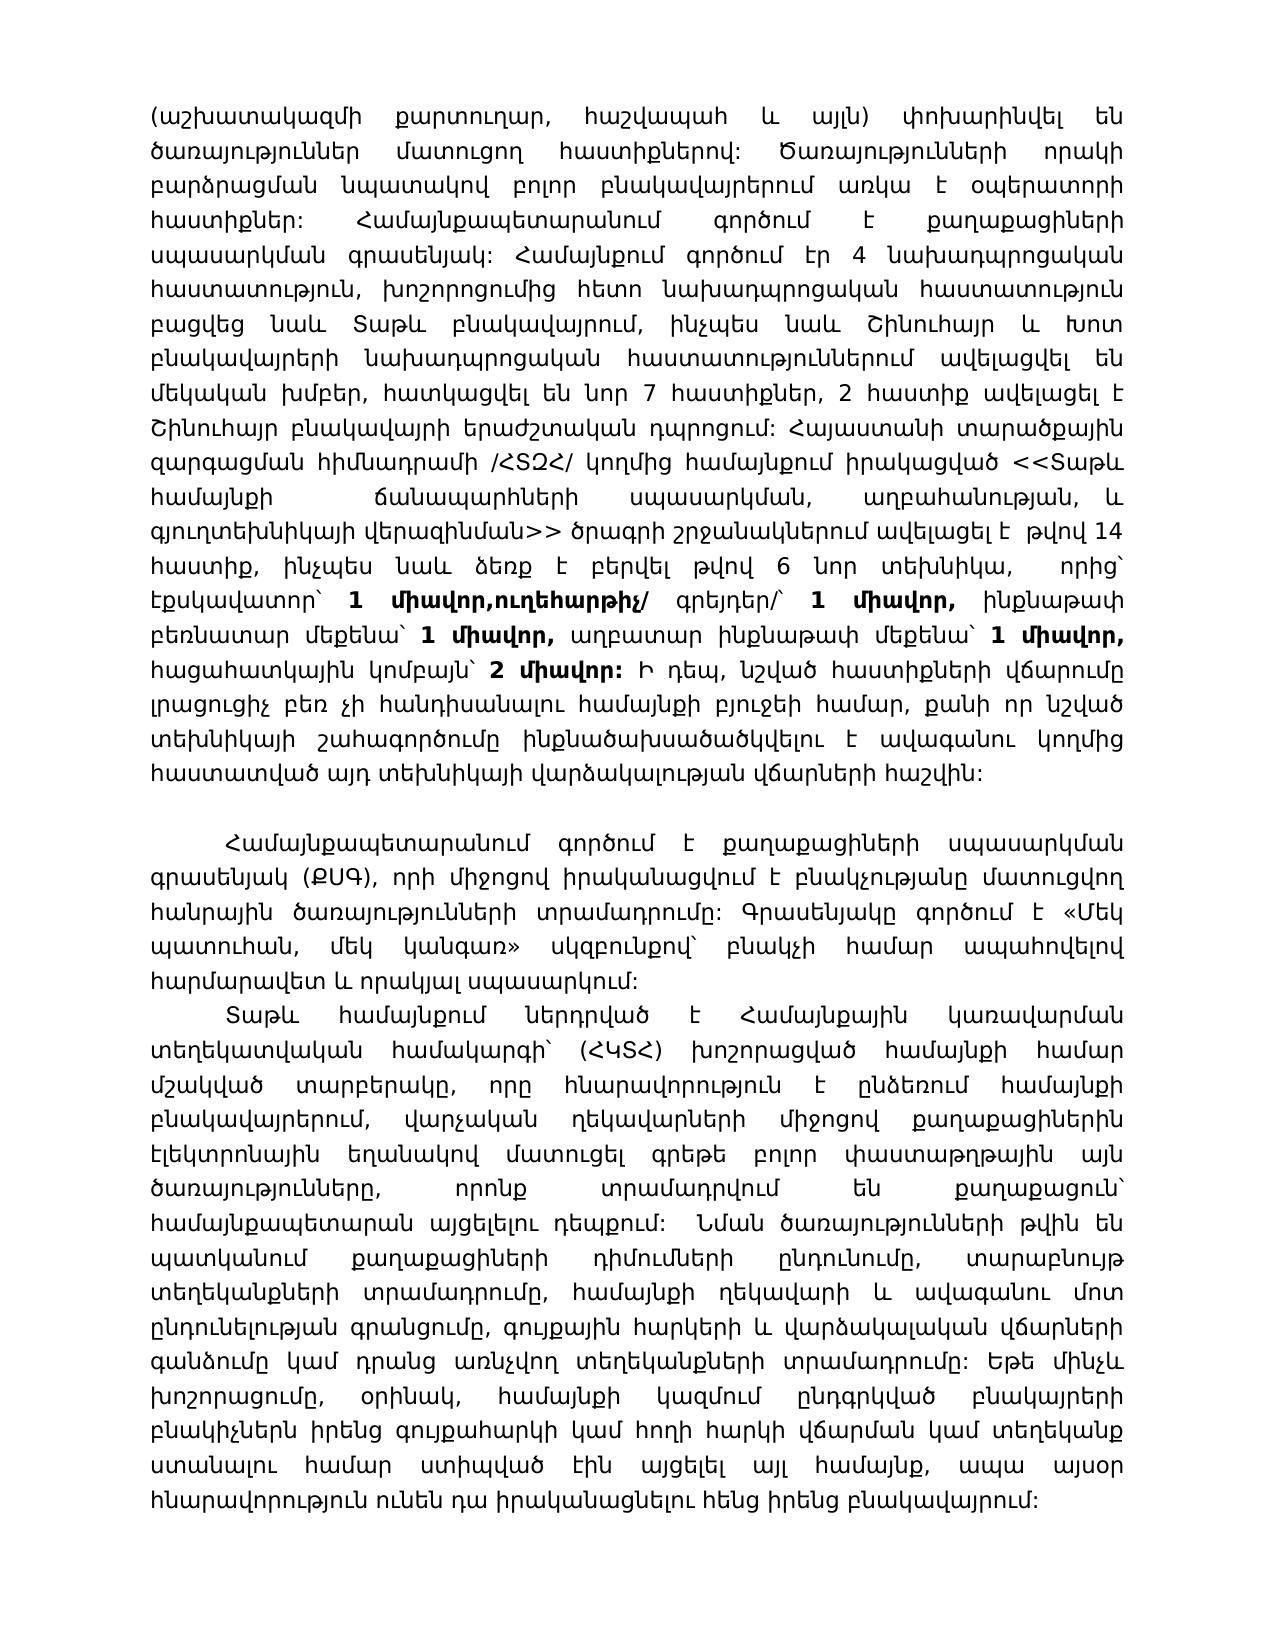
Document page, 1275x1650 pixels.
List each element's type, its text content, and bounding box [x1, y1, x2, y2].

text Համայնքապետարանում գործում է քաղաքացիների սպասարկման գրասենյակ (ՔՍԳ), որի միջոցով իրականացվում է բնակչությանը մատուցվող հանրային ծառայությունների տրամադրումը: Գրասենյակը գործում է «Մեկ պատուհան, մեկ կանգառ» սկզբունքով՝ բնակչի համար ապահովելով հարմարավետ և որակյալ սպասարկում: [150, 830, 1125, 995]
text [150, 103, 1125, 787]
text Տաթև համայնքում ներդրված է Համայնքային կառավարման տեղեկատվական համակարգի՝ (ՀԿՏՀ) խոշորացված համայնքի համար մշակված տարբերակը, որը հնարավորություն է ընձեռում համայնքի բնակավայրերում, վարչական ղեկավարների միջոցով քաղաքացիներին էլեկտրոնային եղանակով մատուցել գրեթե բոլոր փաստաթղթային այն ծառայությունները, որոնք տրամադրվում են քաղաքացուն՝ համայնքապետարան այցելելու դեպքում: Նման ծառայությունների թվին են պատկանում քաղաքացիների դիմումների ընդունումը, տարաբնույթ տեղեկանքների տրամադրումը, համայնքի ղեկավարի և ավագանու մոտ ընդունելության գրանցումը, գույքային հարկերի և վարձակալական վճարների գանձումը կամ դրանց առնչվող տեղեկանքների տրամադրումը: Եթե մինչև խոշորացումը, օրինակ, համայնքի կազմում ընդգրկված բնակայրերի բնակիչներն իրենց գույքահարկի կամ հողի հարկի վճարման կամ տեղեկանք ստանալու համար ստիպված էին այցելել այլ համայնք, ապա այսօր հնարավորություն ունեն դա իրականացնելու հենց իրենց բնակավայրում: [150, 1003, 1125, 1513]
